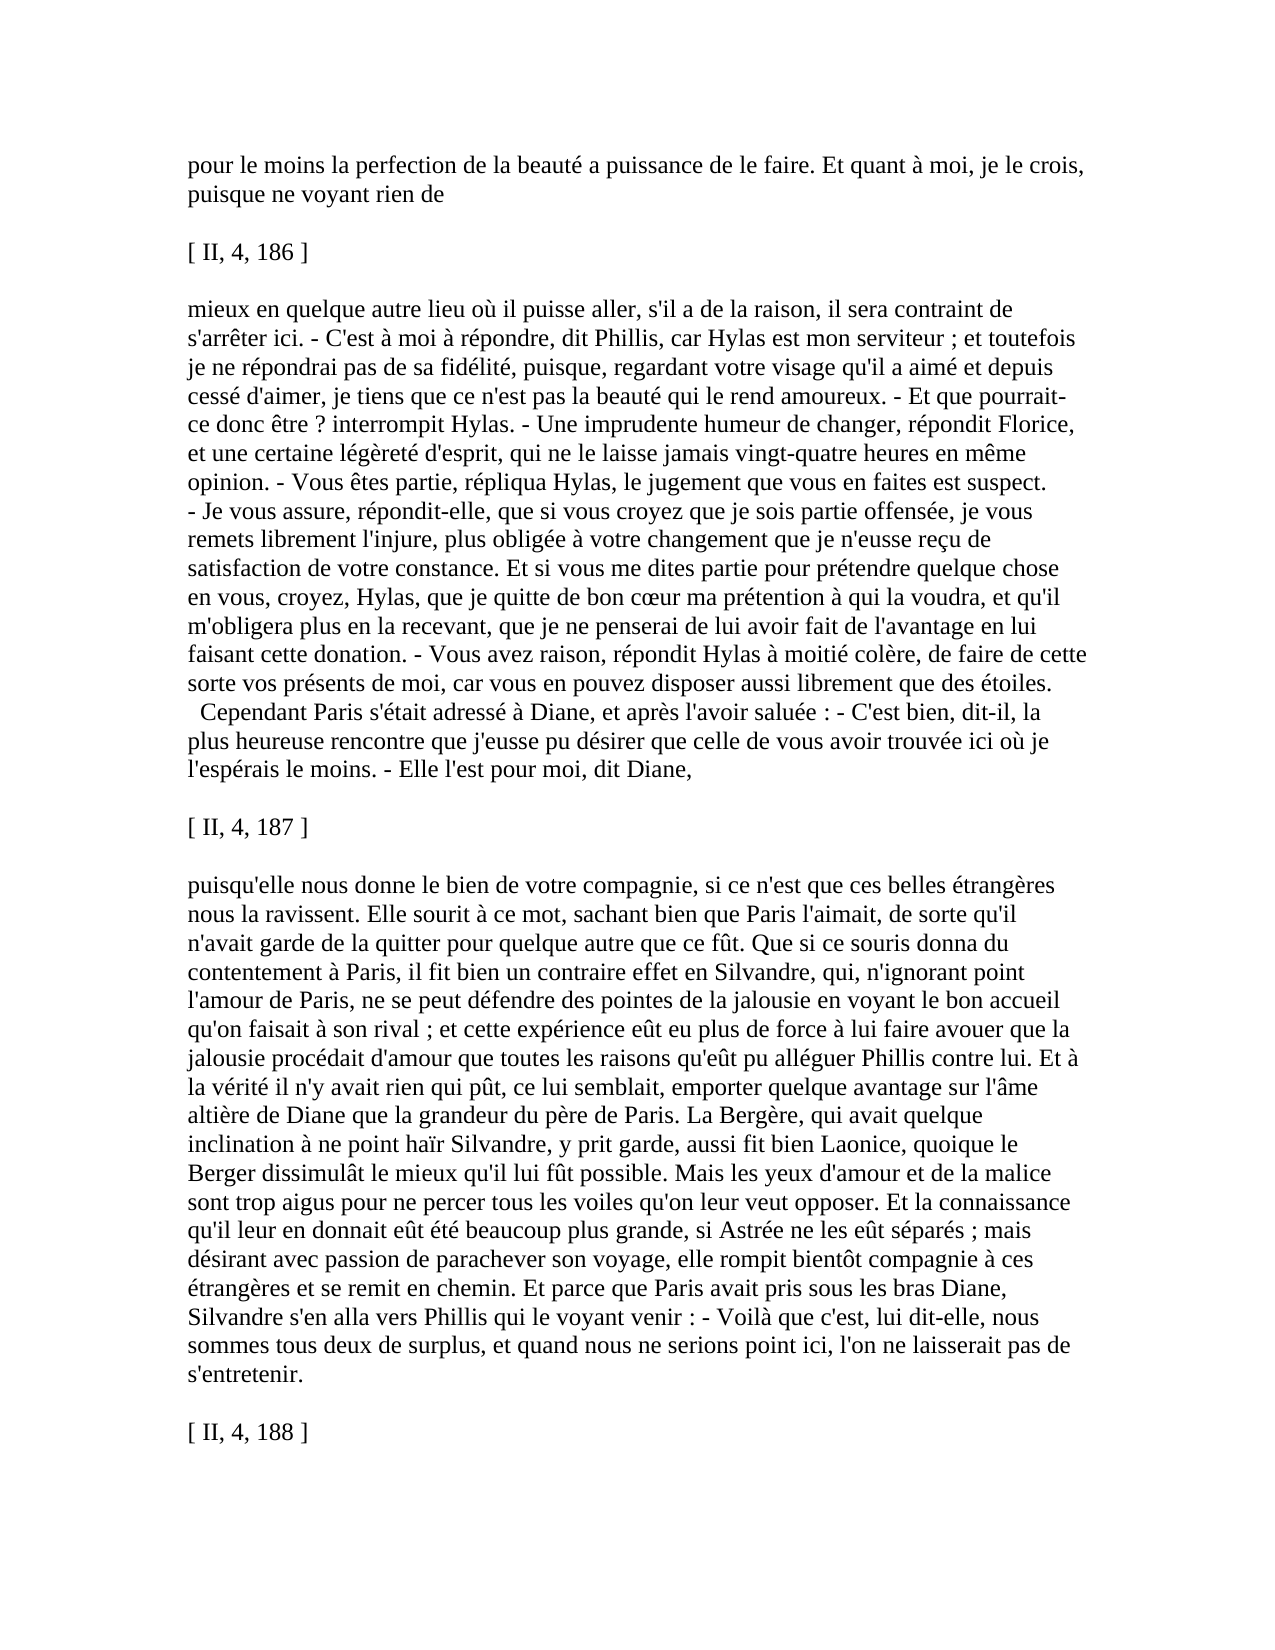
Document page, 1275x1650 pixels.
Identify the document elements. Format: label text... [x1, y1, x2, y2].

text [ II, 4, 186 ] [187, 237, 1087, 265]
text mieux en quelque autre lieu où il puisse aller, s'il a de la raison, il sera contraint de s'arrêter ici. - C'est à moi à répondre, dit Phillis, car Hylas est mon serviteur ; et toutefois je ne répondrai pas de sa fidélité, puisque, regardant votre visage qu'il a aimé et depuis cessé d'aimer, je tiens que ce n'est pas la beauté qui le rend amoureux. - Et que pourrait-ce donc être ? interrompit Hylas. - Une imprudente humeur de changer, répondit Florice, et une certaine légèreté d'esprit, qui ne le laisse jamais vingt-quatre heures en même opinion. - Vous êtes partie, répliqua Hylas, le jugement que vous en faites est suspect. - Je vous assure, répondit-elle, que si vous croyez que je sois partie offensée, je vous remets librement l'injure, plus obligée à votre changement que je n'eusse reçu de satisfaction de votre constance. Et si vous me dites partie pour prétendre quelque chose en vous, croyez, Hylas, que je quitte de bon cœur ma prétention à qui la voudra, et qu'il m'obligera plus en la recevant, que je ne penserai de lui avoir fait de l'avantage en lui faisant cette donation. - Vous avez raison, répondit Hylas à moitié colère, de faire de cette sorte vos présents de moi, car vous en pouvez disposer aussi librement que des étoiles. Cependant Paris s'était adressé à Diane, et après l'avoir saluée : - C'est bien, dit-il, la plus heureuse rencontre que j'eusse pu désirer que celle de vous avoir trouvée ici où je l'espérais le moins. - Elle l'est pour moi, dit Diane, [187, 294, 1087, 783]
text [187, 150, 1087, 207]
text [ II, 4, 188 ] [187, 1417, 1087, 1446]
text [ II, 4, 187 ] [187, 812, 1087, 841]
text puisqu'elle nous donne le bien de votre compagnie, si ce n'est que ces belles étrangères nous la ravissent. Elle sourit à ce mot, sachant bien que Paris l'aimait, de sorte qu'il n'avait garde de la quitter pour quelque autre que ce fût. Que si ce souris donna du contentement à Paris, il fit bien un contraire effet en Silvandre, qui, n'ignorant point l'amour de Paris, ne se peut défendre des pointes de la jalousie en voyant le bon accueil qu'on faisait à son rival ; et cette expérience eût eu plus de force à lui faire avouer que la jalousie procédait d'amour que toutes les raisons qu'eût pu alléguer Phillis contre lui. Et à la vérité il n'y avait rien qui pût, ce lui semblait, emporter quelque avantage sur l'âme altière de Diane que la grandeur du père de Paris. La Bergère, qui avait quelque inclination à ne point haïr Silvandre, y prit garde, aussi fit bien Laonice, quoique le Berger dissimulât le mieux qu'il lui fût possible. Mais les yeux d'amour et de la malice sont trop aigus pour ne percer tous les voiles qu'on leur veut opposer. Et la connaissance qu'il leur en donnait eût été beaucoup plus grande, si Astrée ne les eût séparés ; mais désirant avec passion de parachever son voyage, elle rompit bientôt compagnie à ces étrangères et se remit en chemin. Et parce que Paris avait pris sous les bras Diane, Silvandre s'en alla vers Phillis qui le voyant venir : - Voilà que c'est, lui dit-elle, nous sommes tous deux de surplus, et quand nous ne serions point ici, l'on ne laisserait pas de s'entretenir. [187, 870, 1087, 1388]
